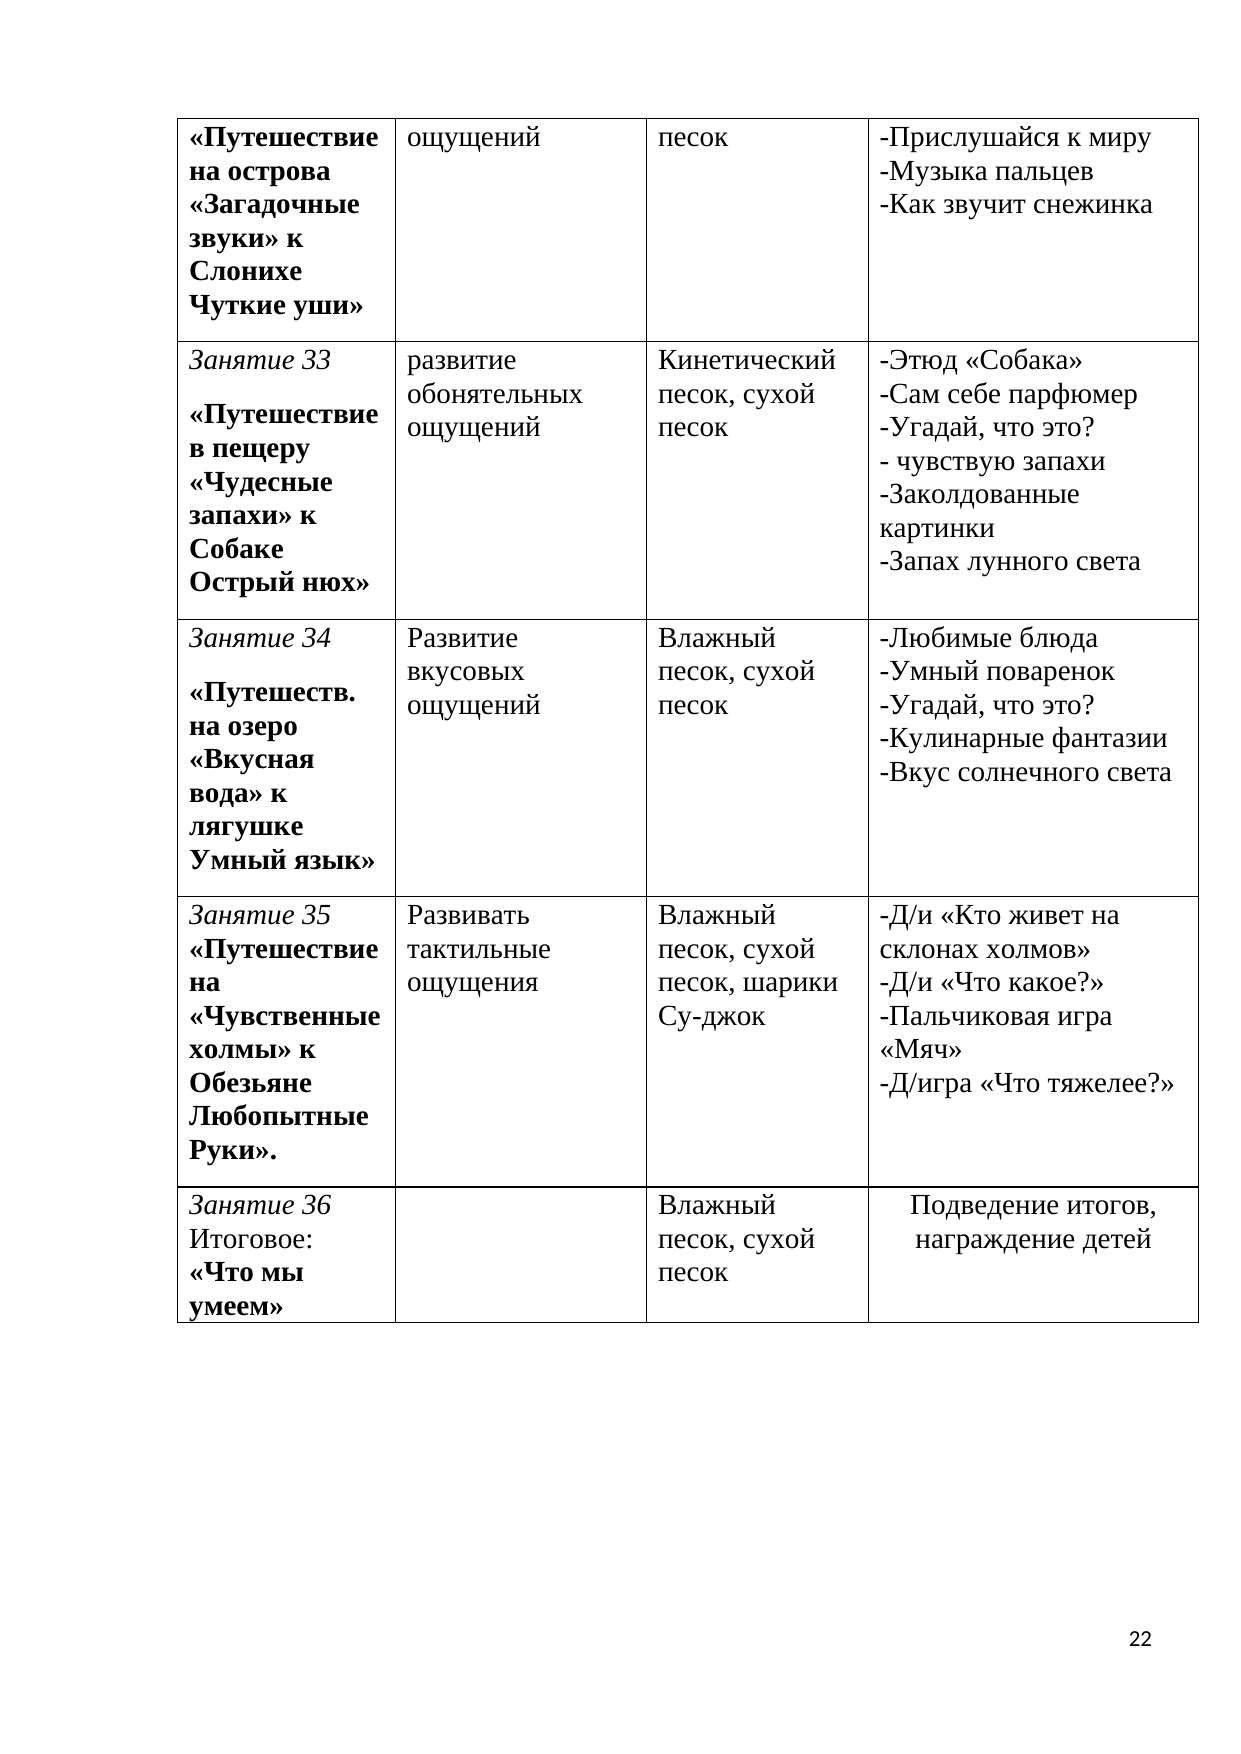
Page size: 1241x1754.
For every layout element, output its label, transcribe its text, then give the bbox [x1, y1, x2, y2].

table_cell -Любимые блюда -Умный поваренок -Угадай, что это? -Кулинарные фантазии -Вкус солнечного света [869, 620, 1198, 896]
table_cell Влажный песок, сухой песок, шарики Су-джок [647, 897, 868, 1186]
table_cell Занятие 34 «Путешеств. на озеро «Вкусная вода» к лягушке Умный язык» [178, 620, 395, 896]
table_cell Занятие 35 «Путешествие на «Чувственные холмы» к Обезьяне Любопытные Руки». [178, 897, 395, 1186]
table_cell Влажный песок, сухой песок [647, 1188, 868, 1322]
table_cell Развитие вкусовых ощущений [396, 620, 646, 896]
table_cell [869, 119, 1198, 341]
table_cell Занятие 36 Итоговое: «Что мы умеем» [178, 1188, 395, 1322]
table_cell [178, 119, 395, 341]
table_cell Занятие 33 «Путешествие в пещеру «Чудесные запахи» к Собаке Острый нюх» [178, 342, 395, 619]
table_cell -Д/и «Кто живет на склонах холмов» -Д/и «Что какое?» -Пальчиковая игра «Мяч» -Д/игра «Что тяжелее?» [869, 897, 1198, 1186]
table_cell развитие обонятельных ощущений [396, 342, 646, 619]
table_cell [396, 119, 646, 341]
table_cell Влажный песок, сухой песок [647, 620, 868, 896]
table_cell Развивать тактильные ощущения [396, 897, 646, 1186]
table_cell [396, 1188, 646, 1322]
table_cell Подведение итогов, награждение детей [869, 1188, 1198, 1322]
table_cell -Этюд «Собака» -Сам себе парфюмер -Угадай, что это? - чувствую запахи -Заколдованные картинки -Запах лунного света [869, 342, 1198, 619]
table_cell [647, 119, 868, 341]
table_cell Кинетический песок, сухой песок [647, 342, 868, 619]
